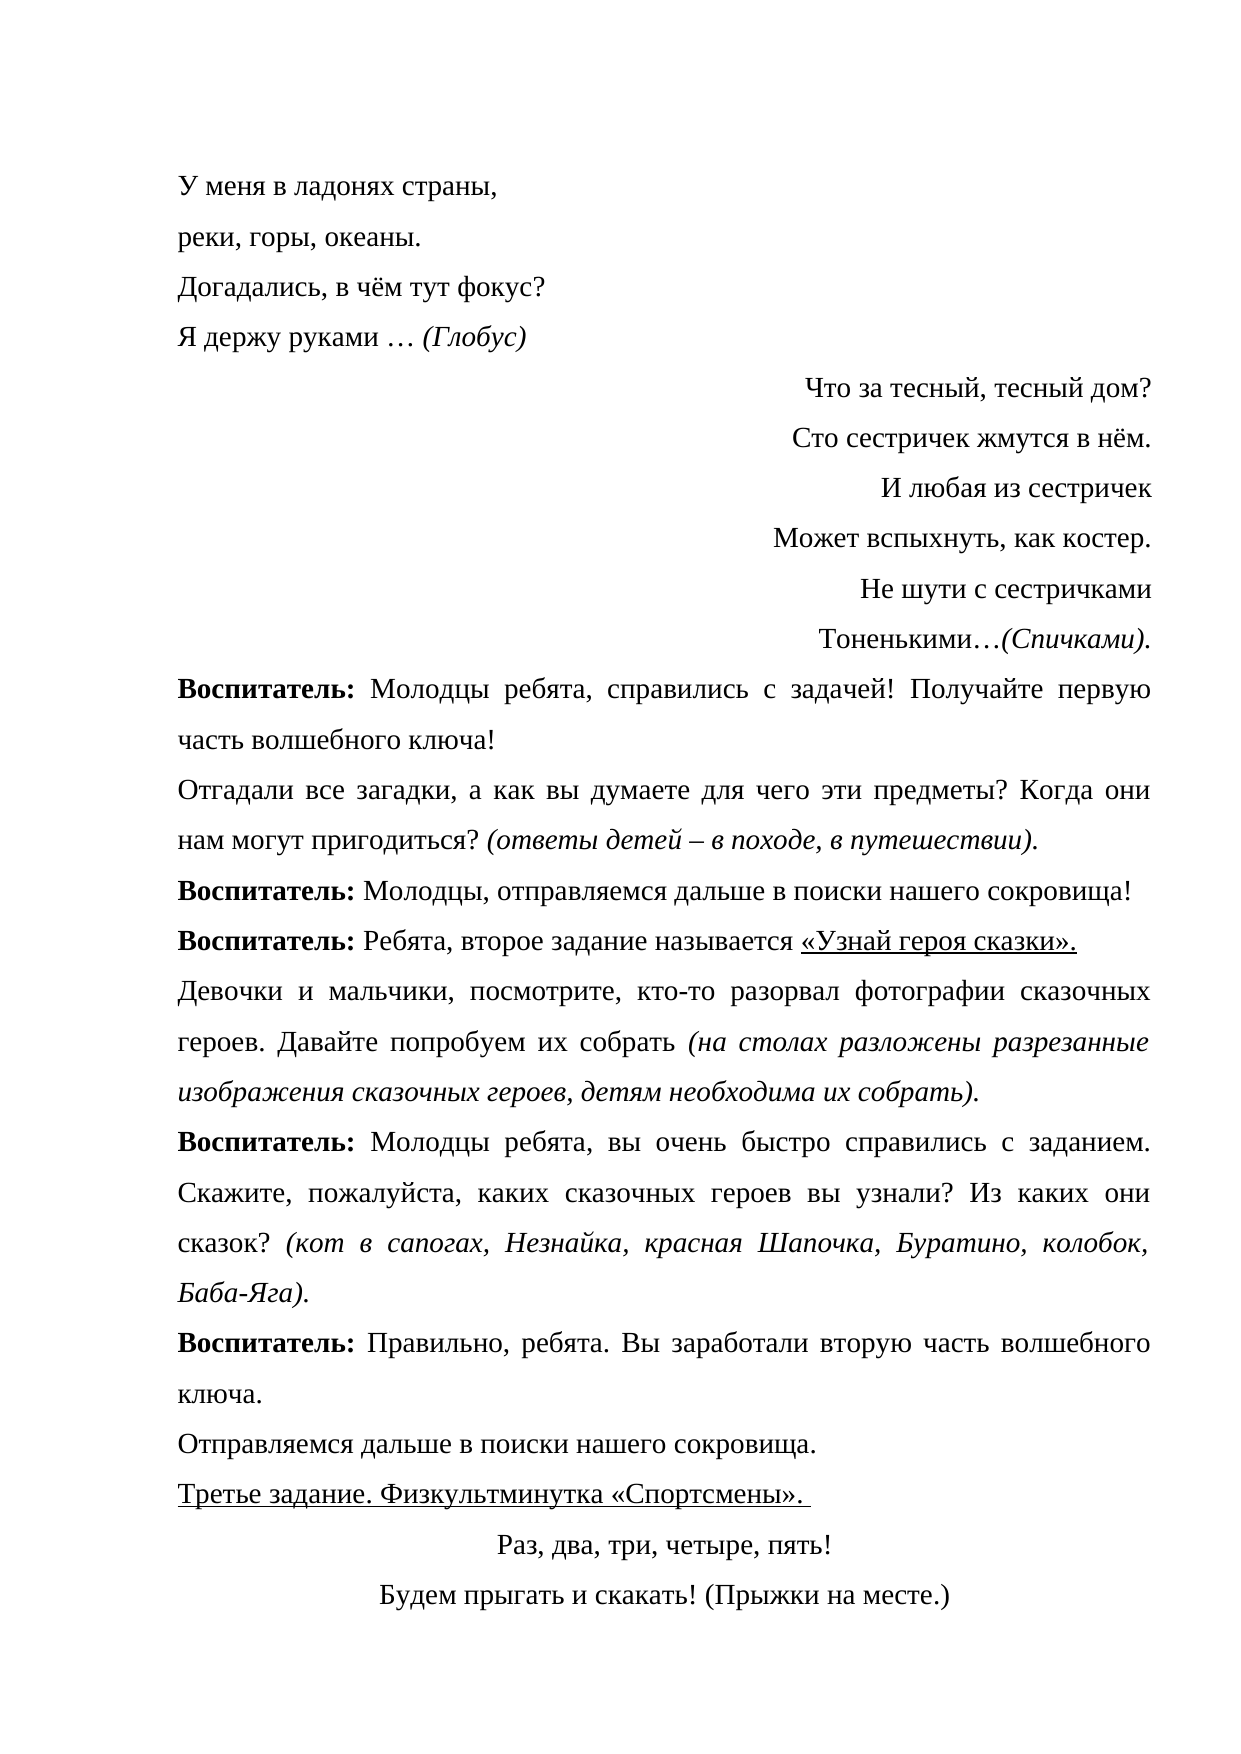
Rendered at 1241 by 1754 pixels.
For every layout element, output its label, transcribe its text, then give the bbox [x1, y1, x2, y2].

text реки, горы, океаны. [177, 219, 1152, 252]
text Воспитатель: Ребята, второе задание называется «Узнай героя сказки». [177, 923, 1152, 957]
text Отгадали все загадки, а как вы думаете для чего эти предметы? Когда они нам могут пригодиться? (ответы детей – в походе, в путешествии). [177, 772, 1152, 856]
text И любая из сестричек [177, 470, 1152, 504]
text Сто сестричек жмутся в нём. [177, 420, 1152, 453]
text Третье задание. Физкультминутка «Спортсмены». [177, 1477, 1152, 1510]
text Воспитатель: Молодцы, отправляемся дальше в поиски нашего сокровища! [177, 873, 1152, 906]
text Может вспыхнуть, как костер. [177, 521, 1152, 554]
text Будем прыгать и скакать! (Прыжки на месте.) [177, 1577, 1152, 1611]
text Раз, два, три, четыре, пять! [177, 1527, 1152, 1560]
text Девочки и мальчики, посмотрите, кто-то разорвал фотографии сказочных героев. Давайте попробуем их собрать (на столах разложены разрезанные изображения сказочных героев, детям необходима их собрать). [177, 973, 1152, 1108]
text Воспитатель: Молодцы ребята, справились с задачей! Получайте первую часть волшебного ключа! [177, 672, 1152, 755]
text Воспитатель: Правильно, ребята. Вы заработали вторую часть волшебного ключа. [177, 1326, 1152, 1409]
text Догадались, в чём тут фокус? [177, 269, 1152, 303]
text Тоненькими…(Спичками). [177, 621, 1152, 655]
text Не шути с сестричками [177, 571, 1152, 604]
text Отправляемся дальше в поиски нашего сокровища. [177, 1426, 1152, 1460]
text Воспитатель: Молодцы ребята, вы очень быстро справились с заданием. Скажите, пожалуйста, каких сказочных героев вы узнали? Из каких они сказок? (кот в сапогах, Незнайка, красная Шапочка, Буратино, колобок, Баба-Яга). [177, 1124, 1152, 1309]
text Что за тесный, тесный дом? [177, 370, 1152, 403]
text Я держу руками … (Глобус) [177, 319, 1152, 353]
text У меня в ладонях страны, [177, 168, 1152, 202]
